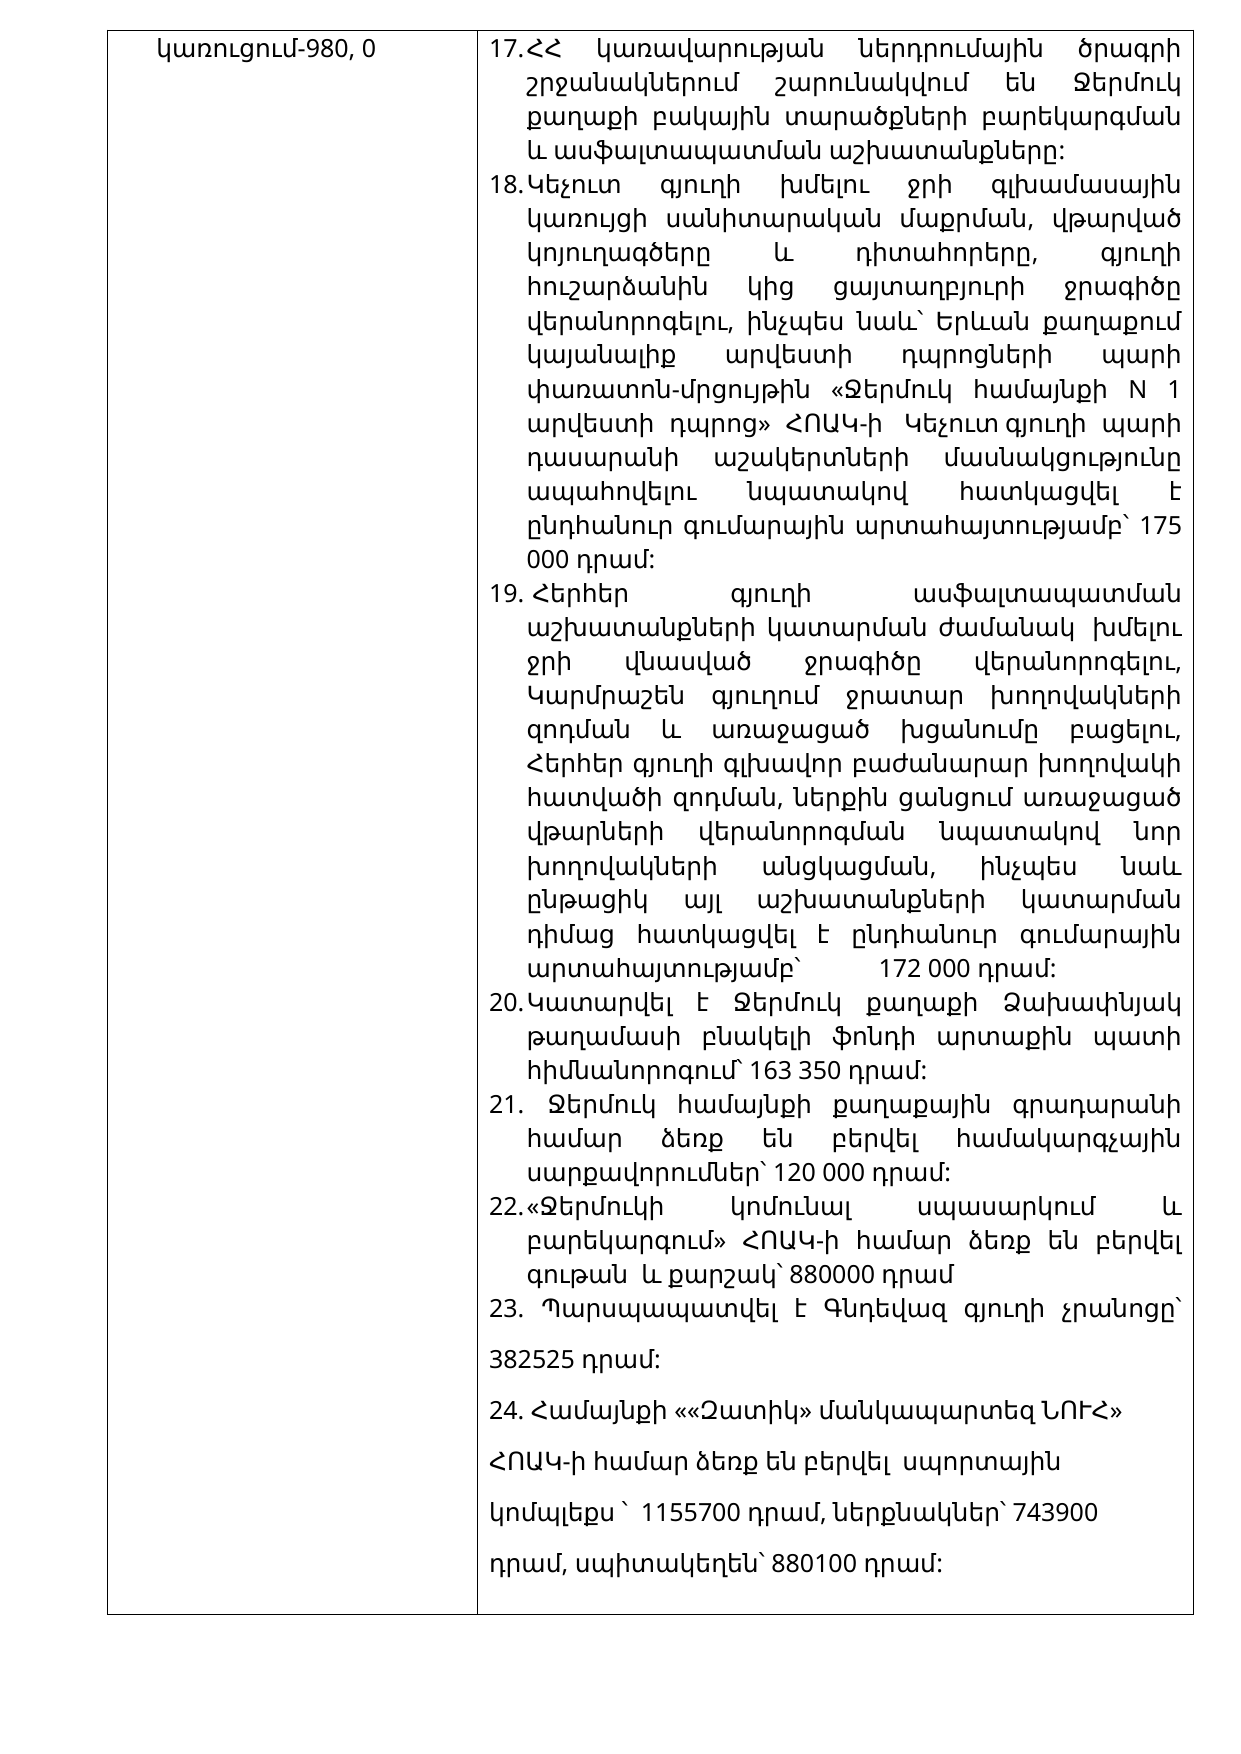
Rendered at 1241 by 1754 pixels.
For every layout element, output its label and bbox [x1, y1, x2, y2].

table_cell [478, 31, 1193, 1614]
table_cell [108, 31, 477, 1614]
